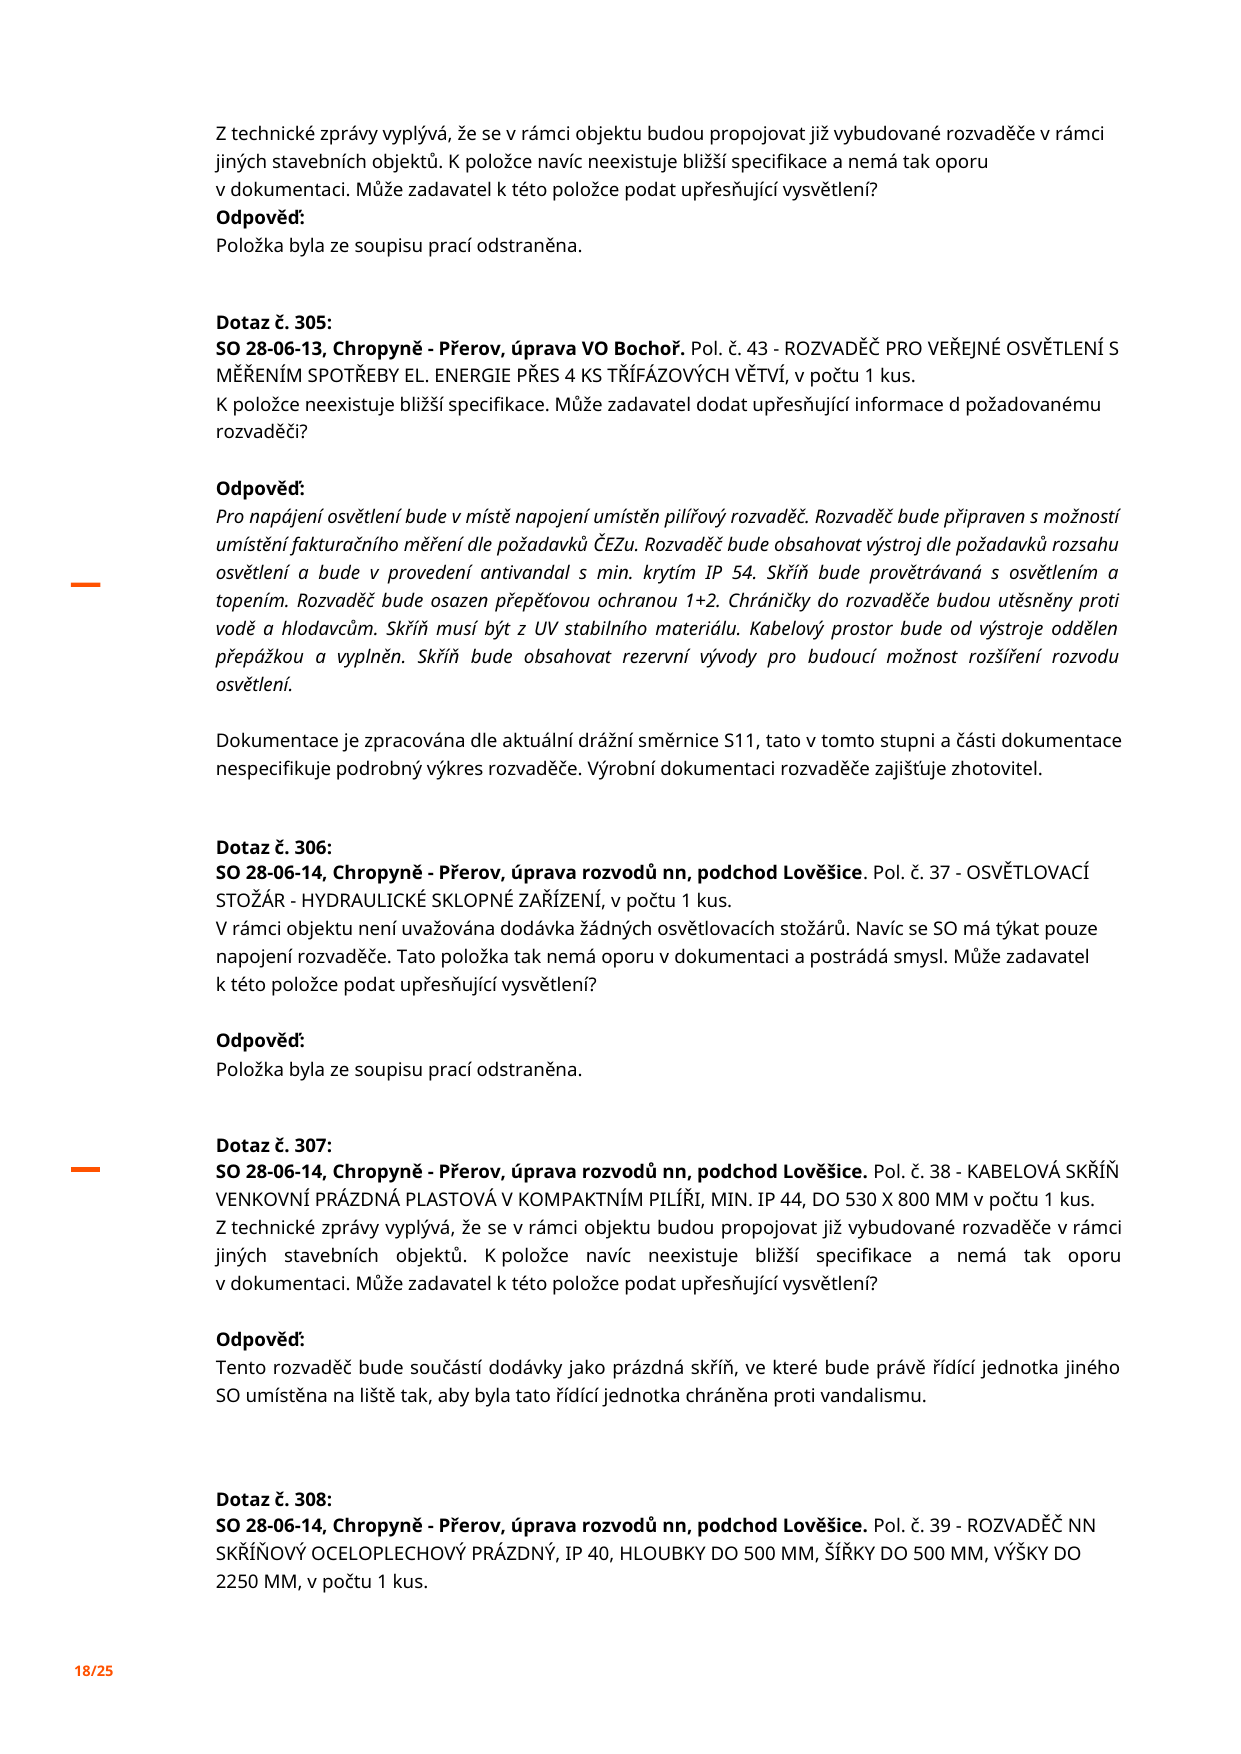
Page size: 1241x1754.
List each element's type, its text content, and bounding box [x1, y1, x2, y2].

text Dotaz č. 307: [216, 1132, 1122, 1158]
text Odpověď: [216, 205, 1122, 230]
text V rámci objektu není uvažována dodávka žádných osvětlovacích stožárů. Navíc se SO má týkat pouze napojení rozvaděče. Tato položka tak nemá oporu v dokumentaci a postrádá smysl. Může zadavatel k této položce podat upřesňující vysvětlení? [216, 916, 1122, 997]
text Dotaz č. 305: [216, 309, 1122, 335]
text Pro napájení osvětlení bude v místě napojení umístěn pilířový rozvaděč. Rozvaděč bude připraven s možností umístění fakturačního měření dle požadavků ČEZu. Rozvaděč bude obsahovat výstroj dle požadavků rozsahu osvětlení a bude v provedení antivandal s min. krytím IP 54. Skříň bude provětrávaná s osvětlením a topením. Rozvaděč bude osazen přepěťovou ochranou 1+2. Chráničky do rozvaděče budou utěsněny proti vodě a hlodavcům. Skříň musí být z UV stabilního materiálu. Kabelový prostor bude od výstroje oddělen přepážkou a vyplněn. Skříň bude obsahovat rezervní vývody pro budoucí možnost rozšíření rozvodu osvětlení. [216, 503, 1122, 697]
text Položka byla ze soupisu prací odstraněna. [216, 1056, 1122, 1081]
text K položce neexistuje bližší specifikace. Může zadavatel dodat upřesňující informace d požadovanému rozvaděči? [216, 391, 1122, 444]
text Dotaz č. 306: [216, 834, 1122, 860]
text Dotaz č. 308: [216, 1487, 1122, 1512]
text Odpověď: [216, 475, 1122, 500]
text Tento rozvaděč bude součástí dodávky jako prázdná skříň, ve které bude právě řídící jednotka jiného SO umístěna na liště tak, aby byla tato řídící jednotka chráněna proti vandalismu. [216, 1354, 1122, 1408]
text SO 28-06-14, Chropyně - Přerov, úprava rozvodů nn, podchod Lověšice. Pol. č. 37 - OSVĚTLOVACÍ STOŽÁR - HYDRAULICKÉ SKLOPNÉ ZAŘÍZENÍ, v počtu 1 kus. [216, 860, 1122, 913]
text Dokumentace je zpracována dle aktuální drážní směrnice S11, tato v tomto stupni a části dokumentace nespecifikuje podrobný výkres rozvaděče. Výrobní dokumentaci rozvaděče zajišťuje zhotovitel. [216, 727, 1122, 781]
text SO 28-06-13, Chropyně - Přerov, úprava VO Bochoř. Pol. č. 43 - ROZVADĚČ PRO VEŘEJNÉ OSVĚTLENÍ S MĚŘENÍM SPOTŘEBY EL. ENERGIE PŘES 4 KS TŘÍFÁZOVÝCH VĚTVÍ, v počtu 1 kus. [216, 335, 1122, 388]
text Odpověď: [216, 1028, 1122, 1053]
text Položka byla ze soupisu prací odstraněna. [216, 233, 1122, 258]
text SO 28-06-14, Chropyně - Přerov, úprava rozvodů nn, podchod Lověšice. Pol. č. 39 - ROZVADĚČ NN SKŘÍŇOVÝ OCELOPLECHOVÝ PRÁZDNÝ, IP 40, HLOUBKY DO 500 MM, ŠÍŘKY DO 500 MM, VÝŠKY DO 2250 MM, v počtu 1 kus. [216, 1512, 1122, 1594]
text SO 28-06-14, Chropyně - Přerov, úprava rozvodů nn, podchod Lověšice. Pol. č. 38 - KABELOVÁ SKŘÍŇ VENKOVNÍ PRÁZDNÁ PLASTOVÁ V KOMPAKTNÍM PILÍŘI, MIN. IP 44, DO 530 X 800 MM v počtu 1 kus. [216, 1158, 1122, 1211]
text Odpověď: [216, 1326, 1122, 1352]
